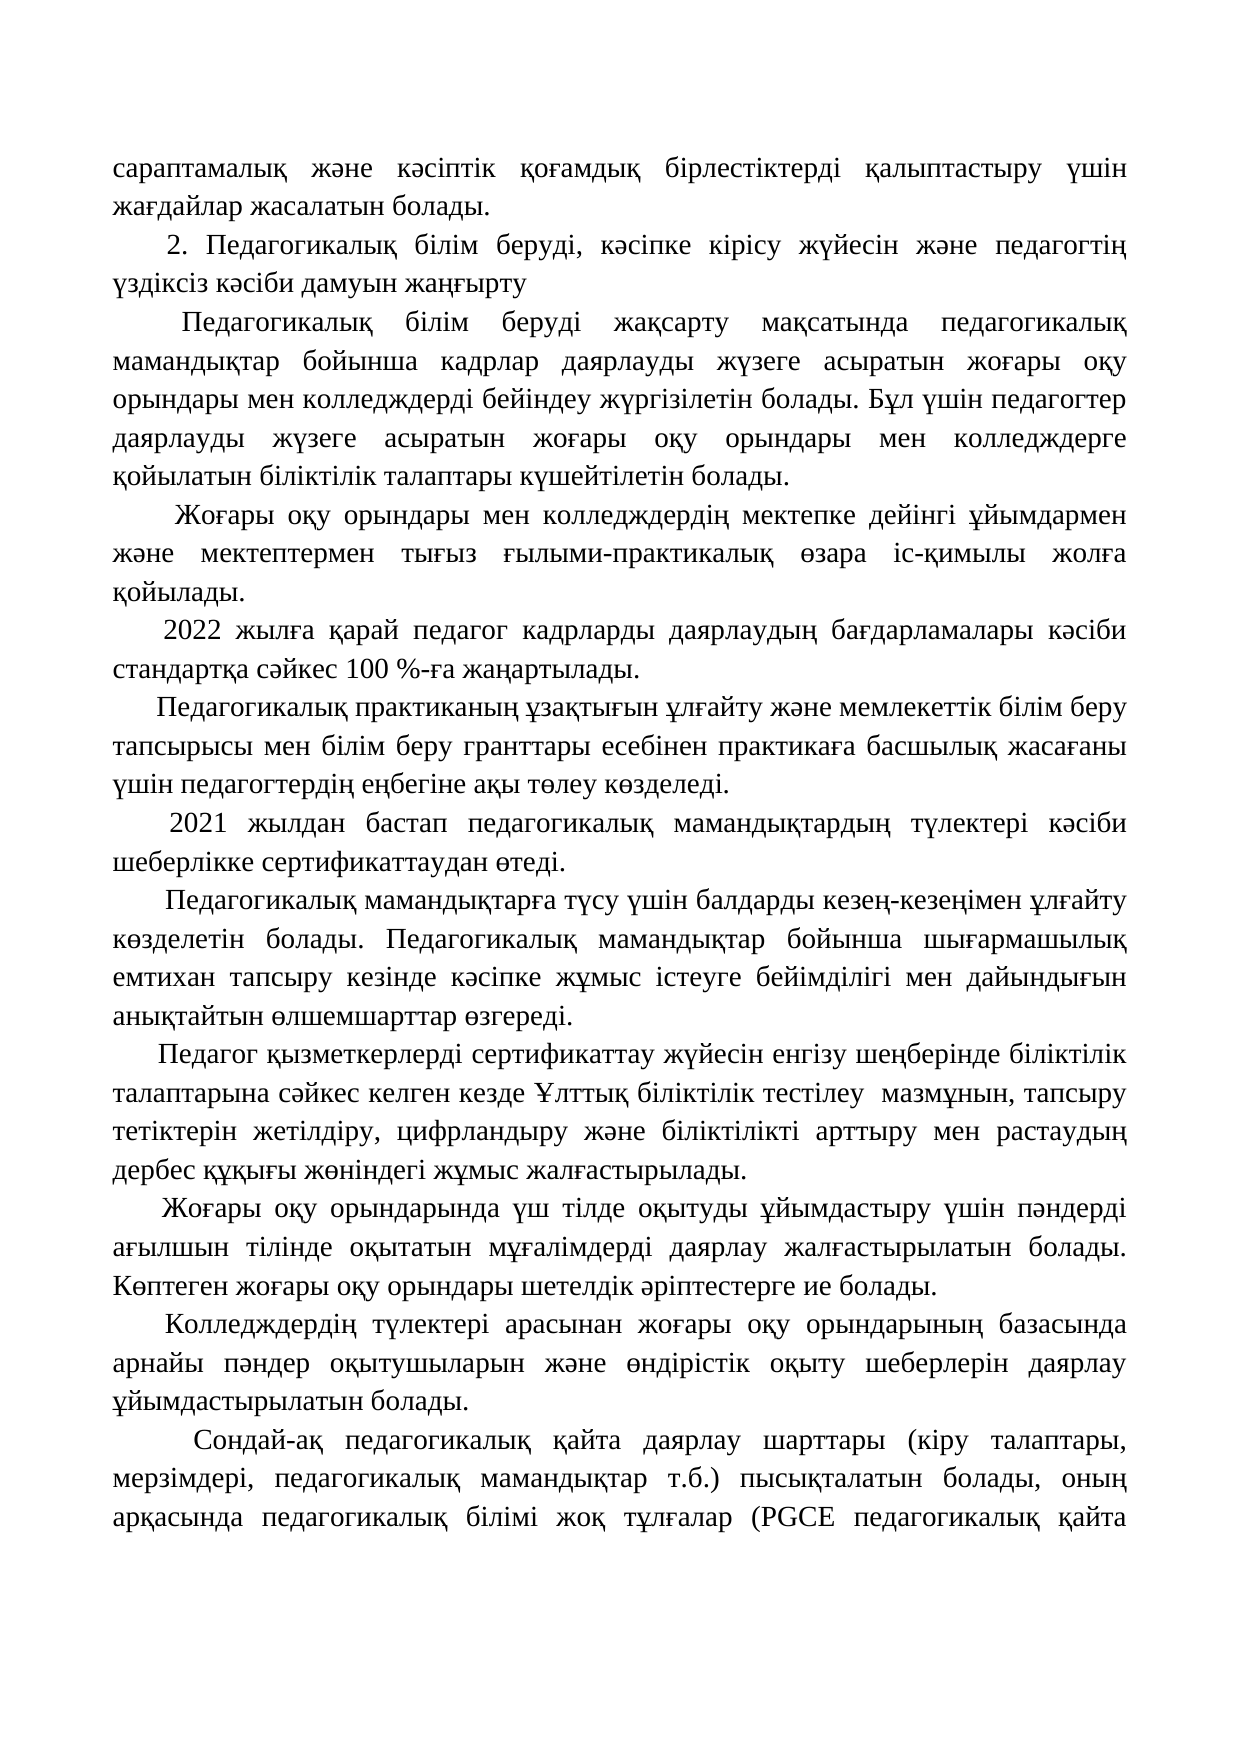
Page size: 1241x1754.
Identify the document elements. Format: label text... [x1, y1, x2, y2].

text Педагогикалық практиканың ұзақтығын ұлғайту және мемлекеттік білім беру тапсырысы мен білім беру гранттары есебінен практикаға басшылық жасағаны үшін педагогтердің еңбегіне ақы төлеу көзделеді. [112, 689, 1128, 800]
text Педагог қызметкерлерді сертификаттау жүйесін енгізу шеңберінде біліктілік талаптарына сәйкес келген кезде Ұлттық біліктілік тестілеу мазмұнын, тапсыру тетіктерін жетілдіру, цифрландыру және біліктілікті арттыру мен растаудың дербес құқығы жөніндегі жұмыс жалғастырылады. [112, 1036, 1128, 1186]
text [112, 150, 1128, 222]
text Колледждердің түлектері арасынан жоғары оқу орындарының базасында арнайы пәндер оқытушыларын және өндірістік оқыту шеберлерін даярлау ұйымдастырылатын болады. [112, 1306, 1128, 1417]
text Жоғары оқу орындары мен колледждердің мектепке дейінгі ұйымдармен және мектептермен тығыз ғылыми-практикалық өзара іс-қимылы жолға қойылады. [112, 497, 1128, 607]
text 2022 жылға қарай педагог кадрларды даярлаудың бағдарламалары кәсіби стандартқа сәйкес 100 %-ға жаңартылады. [112, 612, 1128, 684]
text 2. Педагогикалық білім беруді, кәсіпке кірісу жүйесін және педагогтің үздіксіз кәсіби дамуын жаңғырту [112, 227, 1128, 299]
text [112, 1422, 1128, 1532]
text 2021 жылдан бастап педагогикалық мамандықтардың түлектері кәсіби шеберлікке сертификаттаудан өтеді. [112, 805, 1128, 877]
text Жоғары оқу орындарында үш тілде оқытуды ұйымдастыру үшін пәндерді ағылшын тілінде оқытатын мұғалімдерді даярлау жалғастырылатын болады. Көптеген жоғары оқу орындары шетелдік әріптестерге ие болады. [112, 1191, 1128, 1301]
text Педагогикалық білім беруді жақсарту мақсатында педагогикалық мамандықтар бойынша кадрлар даярлауды жүзеге асыратын жоғары оқу орындары мен колледждерді бейіндеу жүргізілетін болады. Бұл үшін педагогтер даярлауды жүзеге асыратын жоғары оқу орындары мен колледждерге қойылатын біліктілік талаптары күшейтілетін болады. [112, 304, 1128, 492]
text Педагогикалық мамандықтарға түсу үшін балдарды кезең-кезеңімен ұлғайту көзделетін болады. Педагогикалық мамандықтар бойынша шығармашылық емтихан тапсыру кезінде кәсіпке жұмыс істеуге бейімділігі мен дайындығын анықтайтын өлшемшарттар өзгереді. [112, 882, 1128, 1031]
